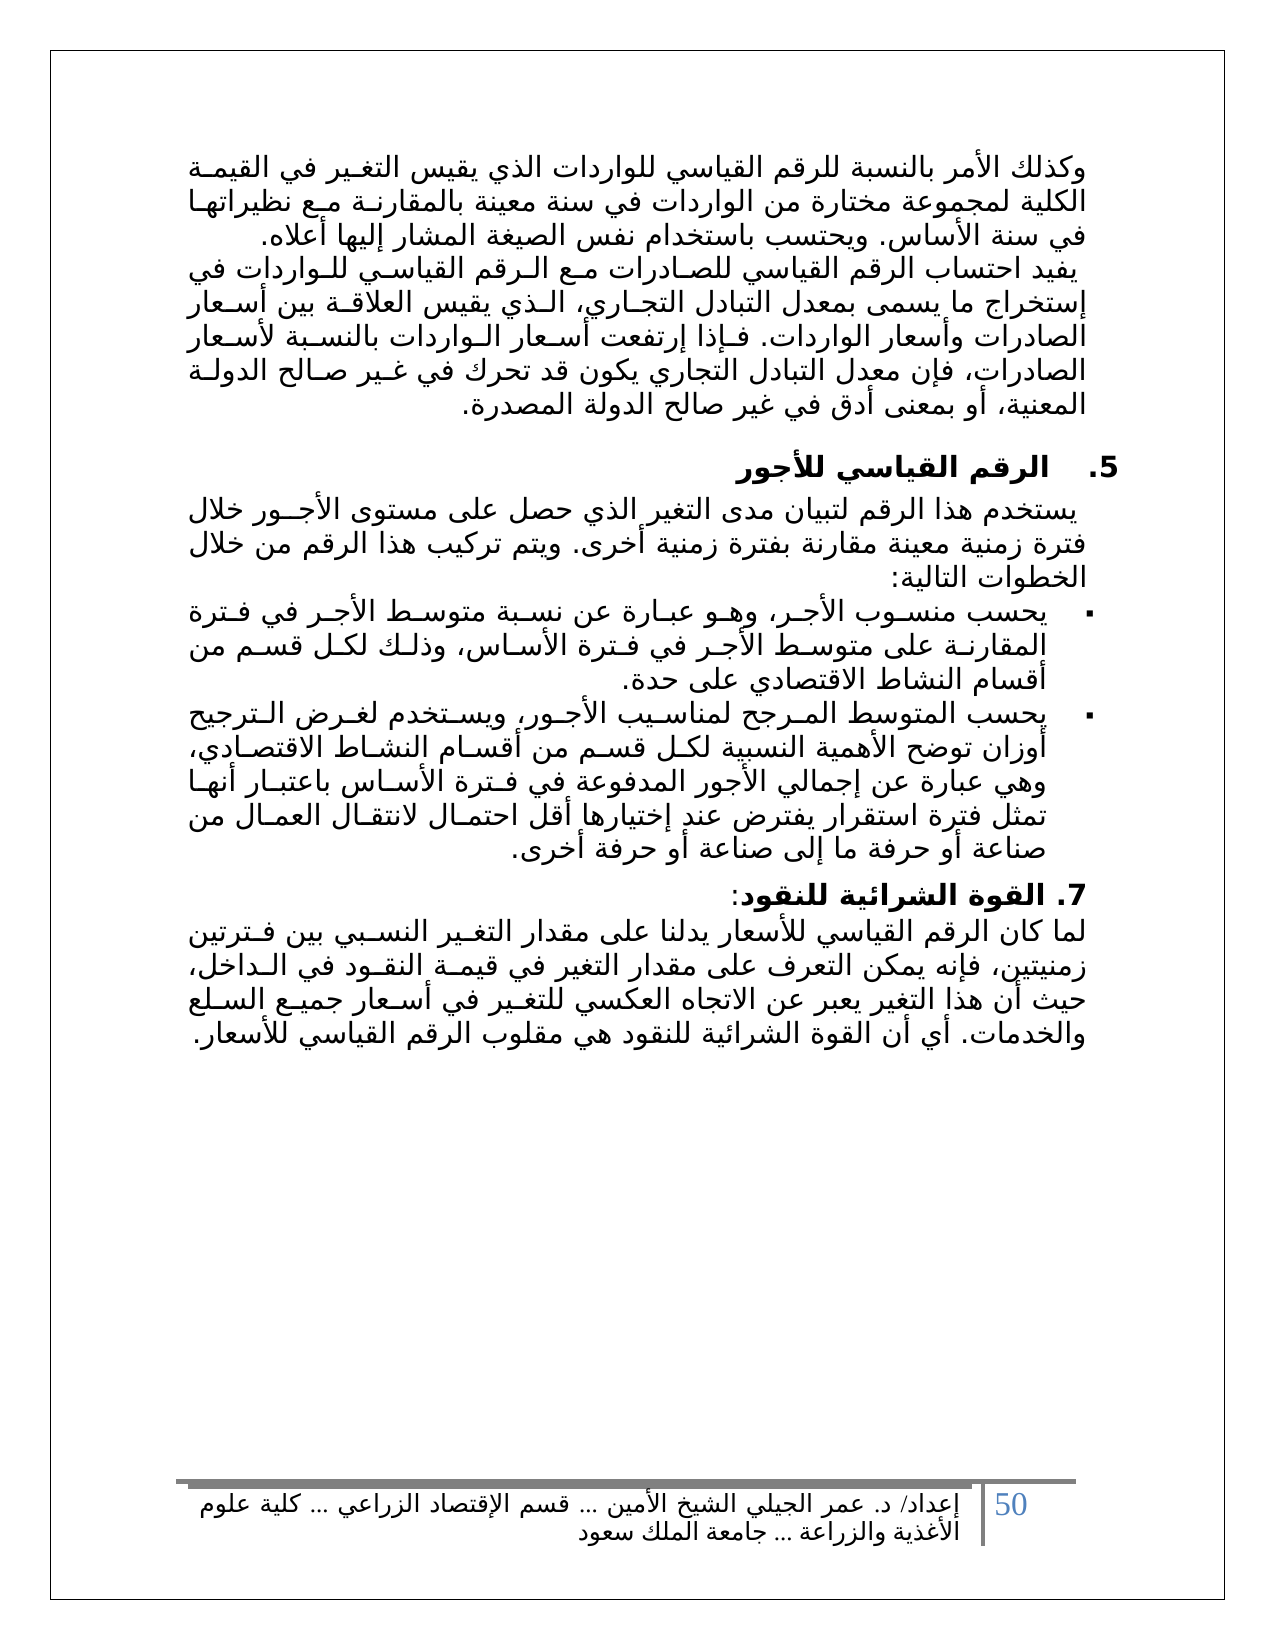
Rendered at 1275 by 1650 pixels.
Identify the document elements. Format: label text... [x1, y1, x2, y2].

list يحسب منسوب الأجر، وهو عبارة عن نسبة متوسط الأجر في فترة المقارنة على متوسط الأجر في فترة الأساس، وذلك لكل قسم من أقسام النشاط الاقتصادي على حدة. [187, 594, 1085, 696]
list الرقم القياسي للأجور [187, 451, 1087, 485]
text 7. القوة الشرائية للنقود: [187, 878, 1087, 912]
text يستخدم هذا الرقم لتبيان مدى التغير الذي حصل على مستوى الأجور خلال فترة زمنية معينة مقارنة بفترة زمنية أخرى. ويتم تركيب هذا الرقم من خلال الخطوات التالية: [187, 492, 1087, 594]
text لما كان الرقم القياسي للأسعار يدلنا على مقدار التغير النسبي بين فترتين زمنيتين، فإنه يمكن التعرف على مقدار التغير في قيمة النقود في الداخل، حيث أن هذا التغير يعبر عن الاتجاه العكسي للتغير في أسعار جميع السلع والخدمات. أي أن القوة الشرائية للنقود هي مقلوب الرقم القياسي للأسعار. [187, 915, 1087, 1051]
list يحسب المتوسط المرجح لمناسيب الأجور، ويستخدم لغرض الترجيح أوزان توضح الأهمية النسبية لكل قسم من أقسام النشاط الاقتصادي، وهي عبارة عن إجمالي الأجور المدفوعة في فترة الأساس باعتبار أنها تمثل فترة استقرار يفترض عند إختيارها أقل احتمال لانتقال العمال من صناعة أو حرفة ما إلى صناعة أو حرفة أخرى. [187, 696, 1085, 866]
text وكذلك الأمر بالنسبة للرقم القياسي للواردات الذي يقيس التغير في القيمة الكلية لمجموعة مختارة من الواردات في سنة معينة بالمقارنة مع نظيراتها في سنة الأساس. ويحتسب باستخدام نفس الصيغة المشار إليها أعلاه. [187, 150, 1087, 252]
text يفيد احتساب الرقم القياسي للصادرات مع الرقم القياسي للواردات في إستخراج ما يسمى بمعدل التبادل التجاري، الذي يقيس العلاقة بين أسعار الصادرات وأسعار الواردات. فإذا إرتفعت أسعار الواردات بالنسبة لأسعار الصادرات، فإن معدل التبادل التجاري يكون قد تحرك في غير صالح الدولة المعنية، أو بمعنى أدق في غير صالح الدولة المصدرة. [187, 252, 1087, 422]
